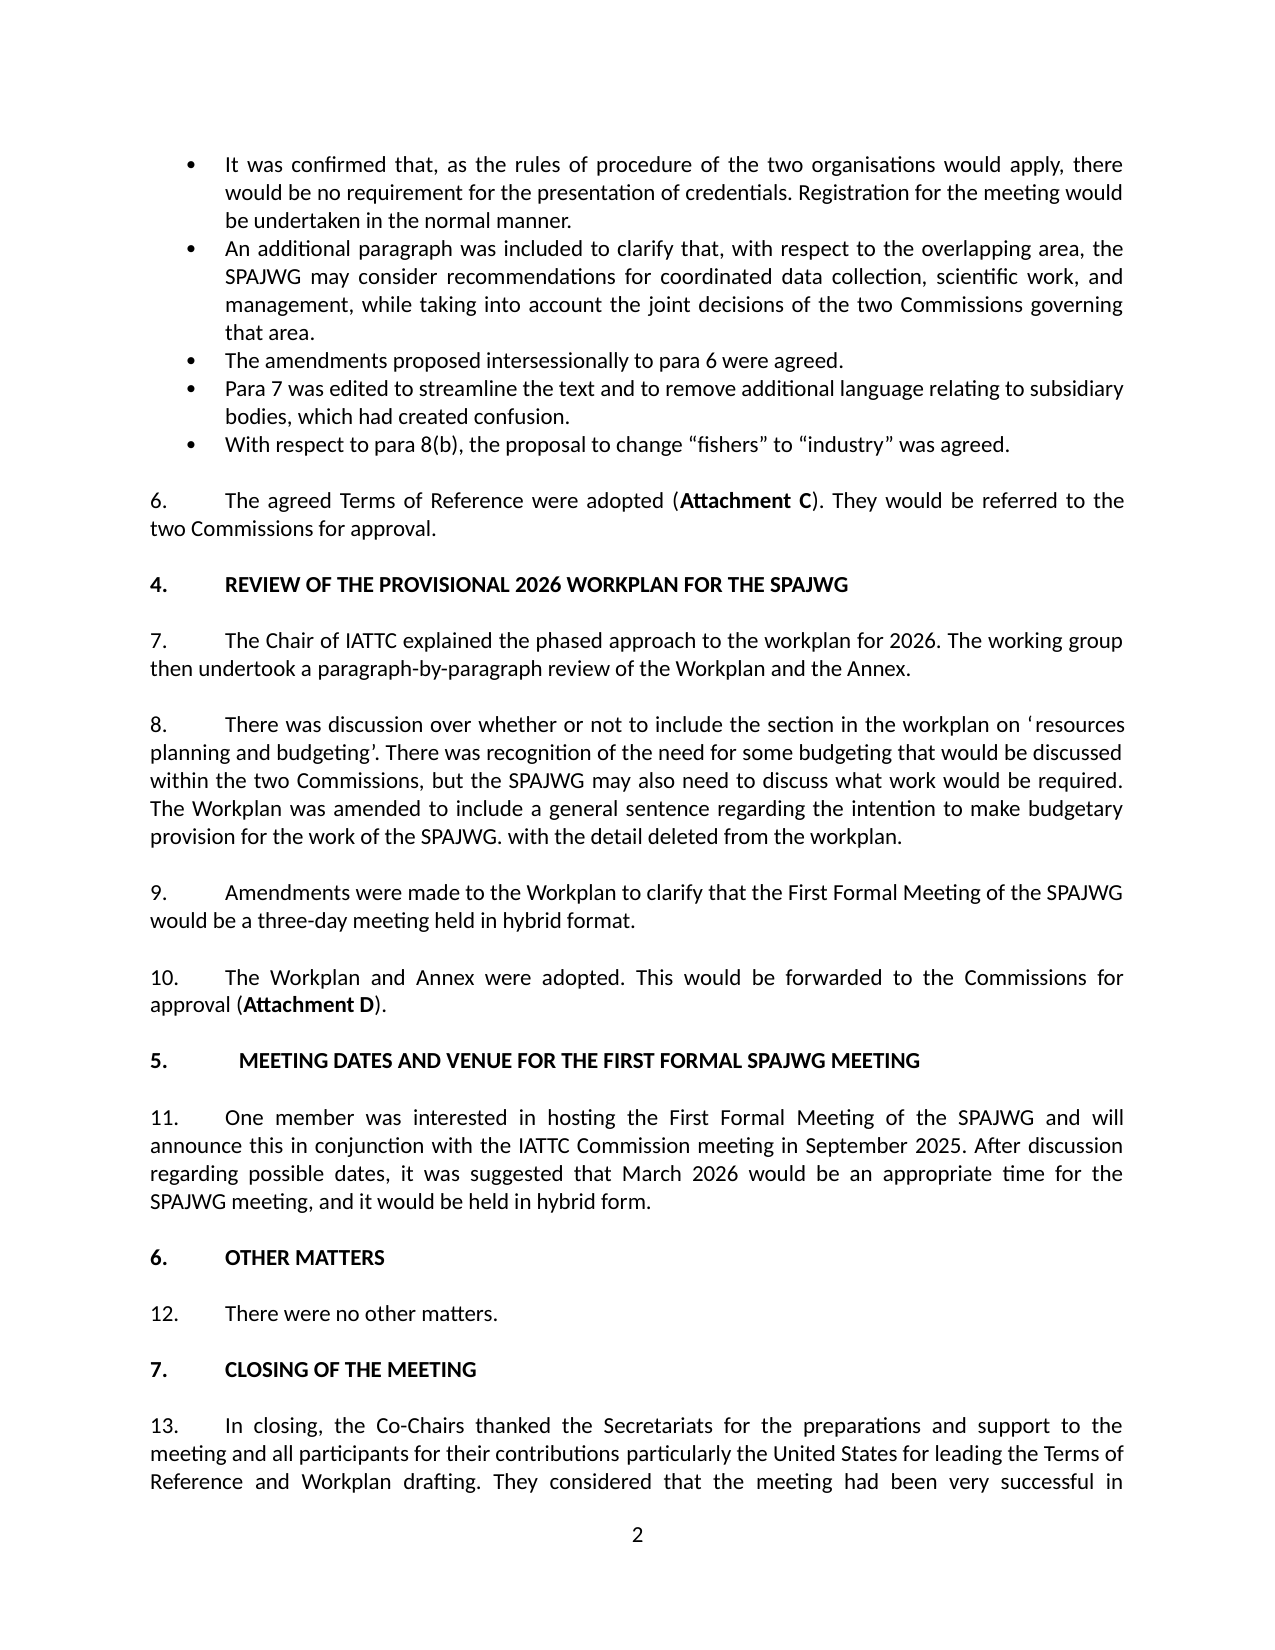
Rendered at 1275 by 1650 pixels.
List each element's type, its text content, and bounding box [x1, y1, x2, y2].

list It was confirmed that, as the rules of procedure of the two organisations would apply, there would be no requirement for the presentation of credentials. Registration for the meeting would be undertaken in the normal manner. [187, 150, 1125, 234]
list There were no other matters. [150, 1299, 1125, 1327]
list The Workplan and Annex were adopted. This would be forwarded to the Commissions for approval (Attachment D). [150, 963, 1125, 1019]
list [150, 1411, 1125, 1495]
list One member was interested in hosting the First Formal Meeting of the SPAJWG and will announce this in conjunction with the IATTC Commission meeting in September 2025. After discussion regarding possible dates, it was suggested that March 2026 would be an appropriate time for the SPAJWG meeting, and it would be held in hybrid form. [150, 1103, 1125, 1215]
list Para 7 was edited to streamline the text and to remove additional language relating to subsidiary bodies, which had created confusion. [187, 374, 1125, 430]
list The Chair of IATTC explained the phased approach to the workplan for 2026. The working group then undertook a paragraph-by-paragraph review of the Workplan and the Annex. [150, 626, 1125, 682]
list MEETING DATES AND VENUE FOR THE FIRST FORMAL SPAJWG MEETING [150, 1047, 1125, 1075]
list The amendments proposed intersessionally to para 6 were agreed. [187, 346, 1125, 374]
list Amendments were made to the Workplan to clarify that the First Formal Meeting of the SPAJWG would be a three-day meeting held in hybrid format. [150, 878, 1125, 934]
list The agreed Terms of Reference were adopted (Attachment C). They would be referred to the two Commissions for approval. [150, 486, 1125, 542]
list REVIEW OF THE PROVISIONAL 2026 WORKPLAN FOR THE SPAJWG [150, 570, 1125, 598]
list There was discussion over whether or not to include the section in the workplan on ‘resources planning and budgeting’. There was recognition of the need for some budgeting that would be discussed within the two Commissions, but the SPAJWG may also need to discuss what work would be required. The Workplan was amended to include a general sentence regarding the intention to make budgetary provision for the work of the SPAJWG. with the detail deleted from the workplan. [150, 710, 1125, 851]
list With respect to para 8(b), the proposal to change “fishers” to “industry” was agreed. [187, 430, 1125, 458]
list CLOSING OF THE MEETING [150, 1355, 1125, 1383]
list OTHER MATTERS [150, 1243, 1125, 1271]
list An additional paragraph was included to clarify that, with respect to the overlapping area, the SPAJWG may consider recommendations for coordinated data collection, scientific work, and management, while taking into account the joint decisions of the two Commissions governing that area. [187, 234, 1125, 346]
